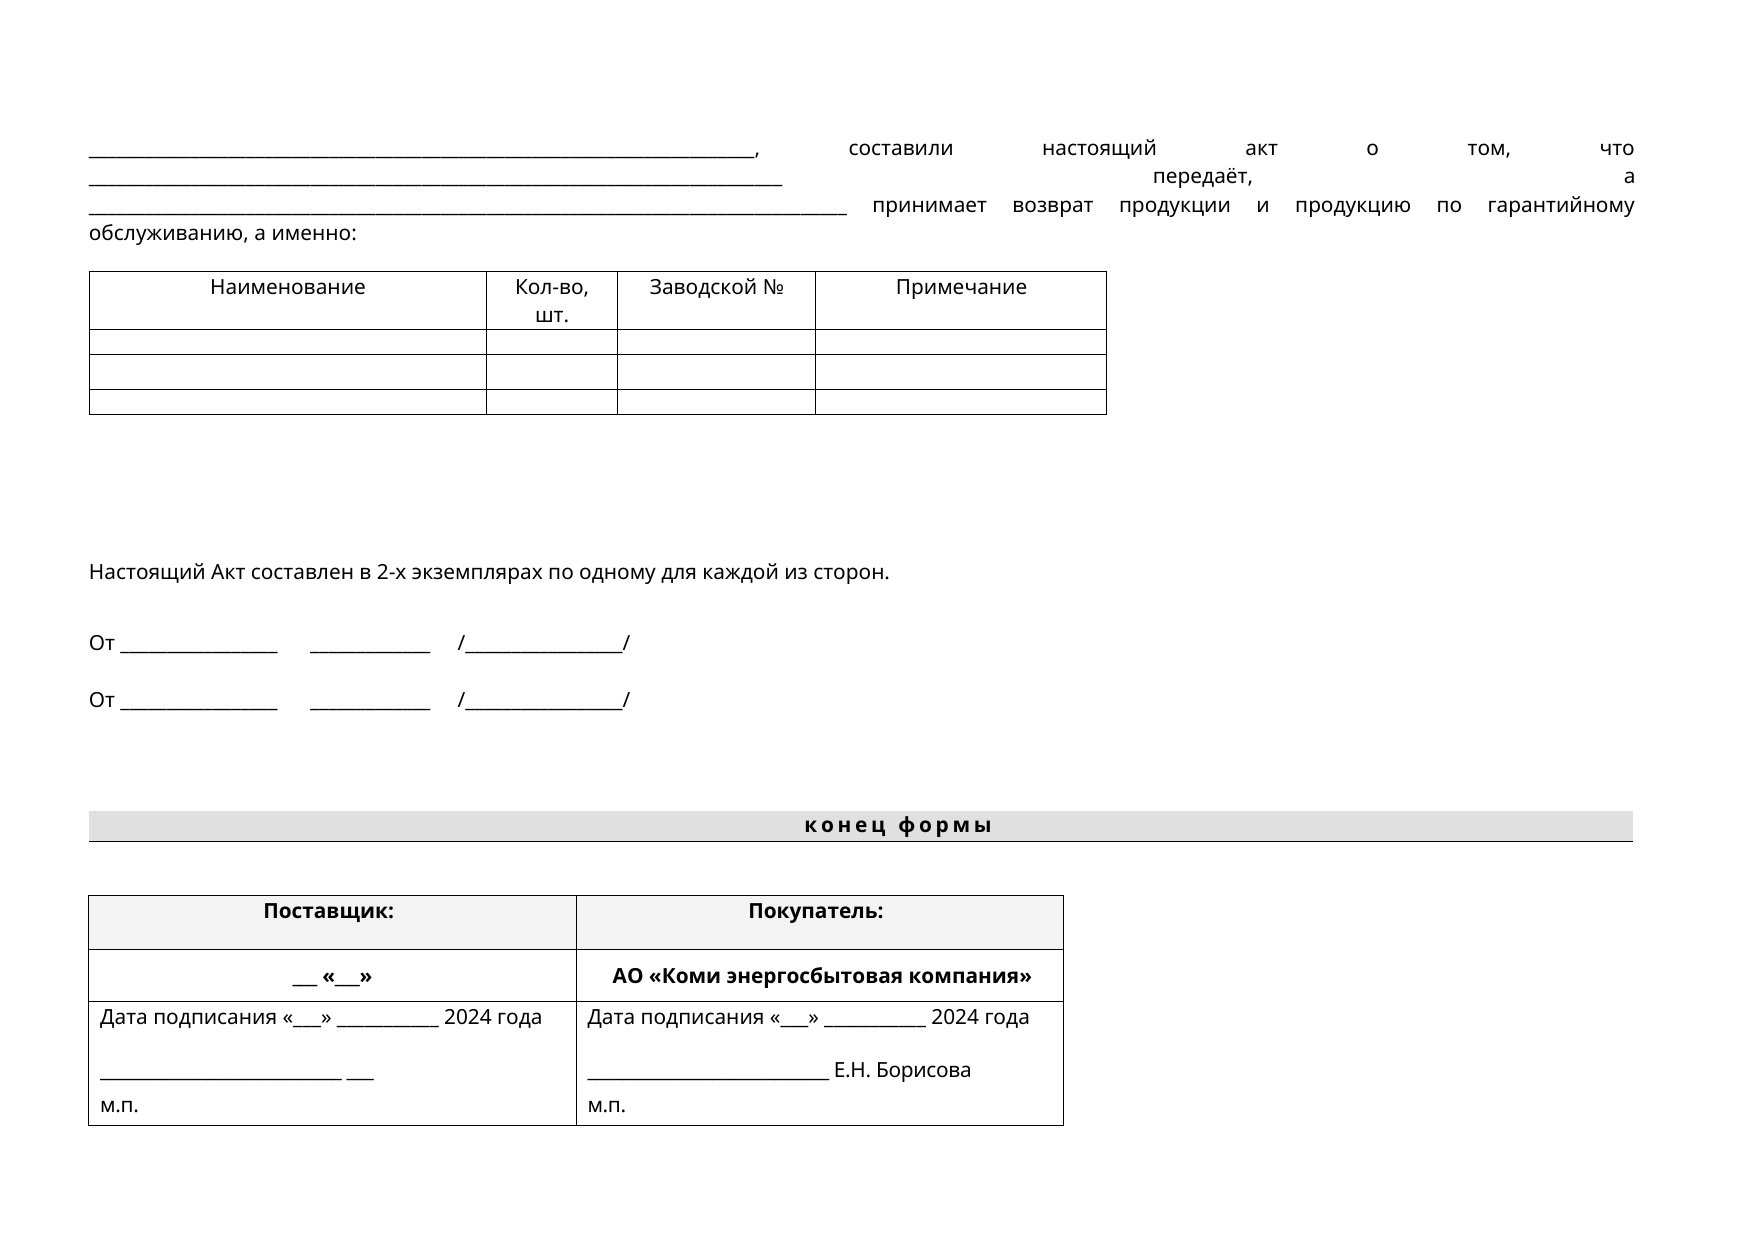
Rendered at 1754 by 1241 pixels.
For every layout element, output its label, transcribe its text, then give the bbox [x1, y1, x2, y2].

table_cell [618, 390, 815, 414]
text От _________________ _____________ /_________________/ [89, 685, 1636, 713]
table_cell [816, 355, 1106, 389]
table_cell ___ «___» [89, 950, 576, 1001]
table_header Заводской № [618, 272, 815, 329]
table_header Покупатель: [577, 896, 1063, 949]
table_cell [487, 330, 617, 354]
table_header Примечание [816, 272, 1106, 329]
table_header Кол-во, шт. [487, 272, 617, 329]
text От _________________ _____________ /_________________/ [89, 628, 1636, 657]
table_cell [618, 355, 815, 389]
table_header Наименование [90, 272, 486, 329]
table_cell [487, 390, 617, 414]
table_cell [816, 330, 1106, 354]
table_cell [816, 390, 1106, 414]
table_cell АО «Коми энергосбытовая компания» [577, 950, 1063, 1001]
table_cell Дата подписания «___» ___________ 2024 года ___________________________ ___ м.п. [89, 1002, 576, 1125]
table_cell [487, 355, 617, 389]
table_header Поставщик: [89, 896, 576, 949]
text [89, 133, 1636, 247]
table_cell [90, 390, 486, 414]
text Настоящий Акт составлен в 2-х экземплярах по одному для каждой из сторон. [89, 557, 1636, 586]
table_cell [90, 355, 486, 389]
table_cell [90, 330, 486, 354]
text конец формы [89, 811, 1633, 841]
table_cell Дата подписания «___» ___________ 2024 года ___________________________ Е.Н. Борисова м.п. [577, 1002, 1063, 1125]
table_cell [618, 330, 815, 354]
